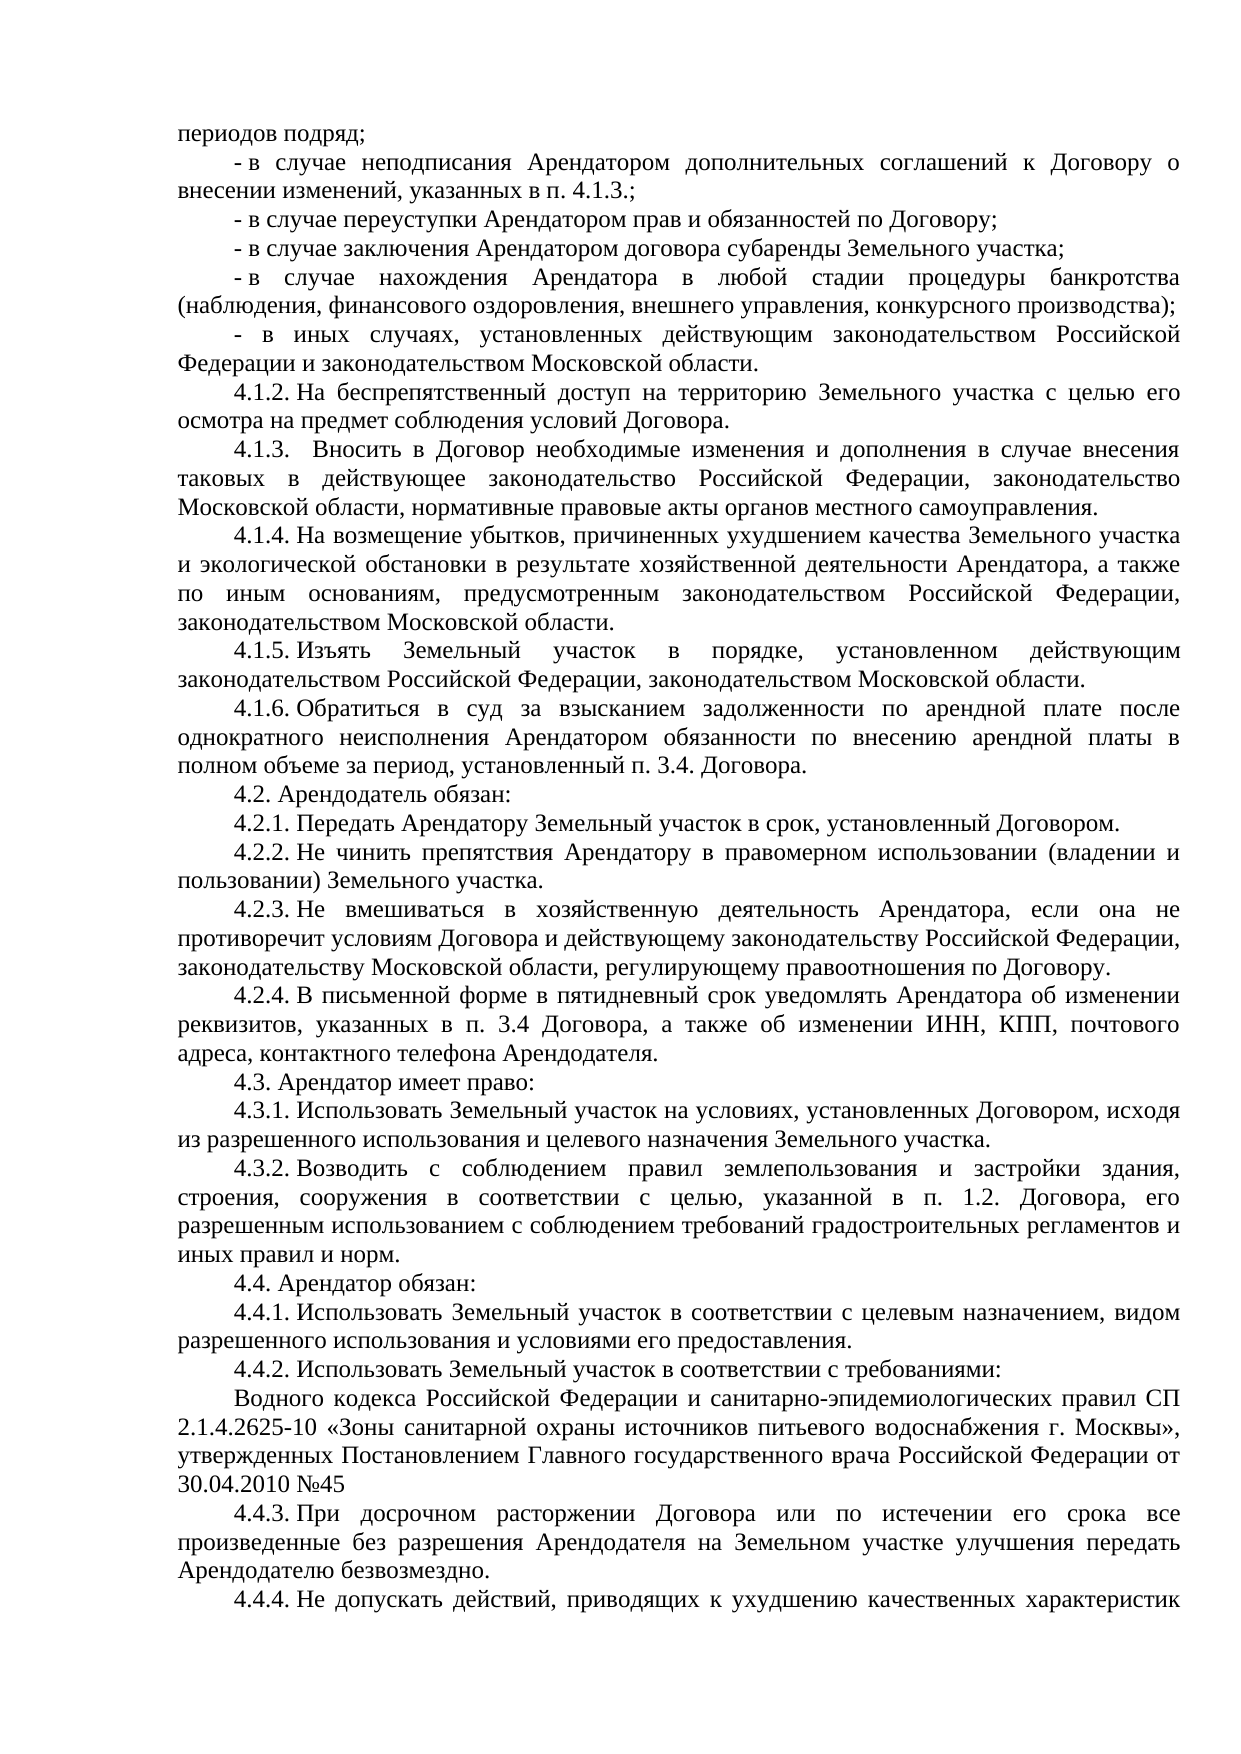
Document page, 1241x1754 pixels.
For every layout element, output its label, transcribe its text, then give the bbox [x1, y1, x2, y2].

text 4.3.1. Использовать Земельный участок на условиях, установленных Договором, исходя из разрешенного использования и целевого назначения Земельного участка. [177, 1096, 1181, 1153]
text - в случае нахождения Арендатора в любой стадии процедуры банкротства (наблюдения, финансового оздоровления, внешнего управления, конкурсного производства); [177, 262, 1181, 319]
text 4.1.4. На возмещение убытков, причиненных ухудшением качества Земельного участка и экологической обстановки в результате хозяйственной деятельности Арендатора, а также по иным основаниям, предусмотренным законодательством Российской Федерации, законодательством Московской области. [177, 521, 1181, 636]
text Водного кодекса Российской Федерации и санитарно-эпидемиологических правил СП 2.1.4.2625-10 «Зоны санитарной охраны источников питьевого водоснабжения г. Москвы», утвержденных Постановлением Главного государственного врача Российской Федерации от 30.04.2010 №45 [177, 1383, 1181, 1498]
text 4.4.1. Использовать Земельный участок в соответствии с целевым назначением, видом разрешенного использования и условиями его предоставления. [177, 1297, 1181, 1354]
text 4.4.3. При досрочном расторжении Договора или по истечении его срока все произведенные без разрешения Арендодателя на Земельном участке улучшения передать Арендодателю безвозмездно. [177, 1498, 1181, 1584]
text 4.2.3. Не вмешиваться в хозяйственную деятельность Арендатора, если она не противоречит условиям Договора и действующему законодательству Российской Федерации, законодательству Московской области, регулирующему правоотношения по Договору. [177, 894, 1181, 981]
text 4.2.4. В письменной форме в пятидневный срок уведомлять Арендатора об изменении реквизитов, указанных в п. 3.4 Договора, а также об изменении ИНН, КПП, почтового адреса, контактного телефона Арендодателя. [177, 981, 1181, 1067]
text 4.3.2. Возводить с соблюдением правил землепользования и застройки здания, строения, сооружения в соответствии с целью, указанной в п. 1.2. Договора, его разрешенным использованием с соблюдением требований градостроительных регламентов и иных правил и норм. [177, 1153, 1181, 1268]
text 4.1.2. На беспрепятственный доступ на территорию Земельного участка с целью его осмотра на предмет соблюдения условий Договора. [177, 377, 1181, 434]
text - в случае переуступки Арендатором прав и обязанностей по Договору; [177, 204, 1181, 233]
text 4.3. Арендатор имеет право: [177, 1067, 1181, 1096]
text - в случае неподписания Арендатором дополнительных соглашений к Договору о внесении изменений, указанных в п. 4.1.3.; [177, 147, 1181, 204]
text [177, 1584, 1181, 1613]
text 4.2.1. Передать Арендатору Земельный участок в срок, установленный Договором. [177, 808, 1181, 837]
text 4.2. Арендодатель обязан: [177, 779, 1181, 808]
text 4.4.2. Использовать Земельный участок в соответствии с требованиями: [177, 1354, 1181, 1383]
text 4.1.3. Вносить в Договор необходимые изменения и дополнения в случае внесения таковых в действующее законодательство Российской Федерации, законодательство Московской области, нормативные правовые акты органов местного самоуправления. [177, 434, 1181, 521]
text 4.2.2. Не чинить препятствия Арендатору в правомерном использовании (владении и пользовании) Земельного участка. [177, 837, 1181, 894]
text 4.4. Арендатор обязан: [177, 1268, 1181, 1297]
text 4.1.6. Обратиться в суд за взысканием задолженности по арендной плате после однократного неисполнения Арендатором обязанности по внесению арендной платы в полном объеме за период, установленный п. 3.4. Договора. [177, 693, 1181, 779]
text - в иных случаях, установленных действующим законодательством Российской Федерации и законодательством Московской области. [177, 319, 1181, 377]
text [177, 118, 1181, 147]
text 4.1.5. Изъять Земельный участок в порядке, установленном действующим законодательством Российской Федерации, законодательством Московской области. [177, 636, 1181, 693]
text - в случае заключения Арендатором договора субаренды Земельного участка; [177, 233, 1181, 262]
